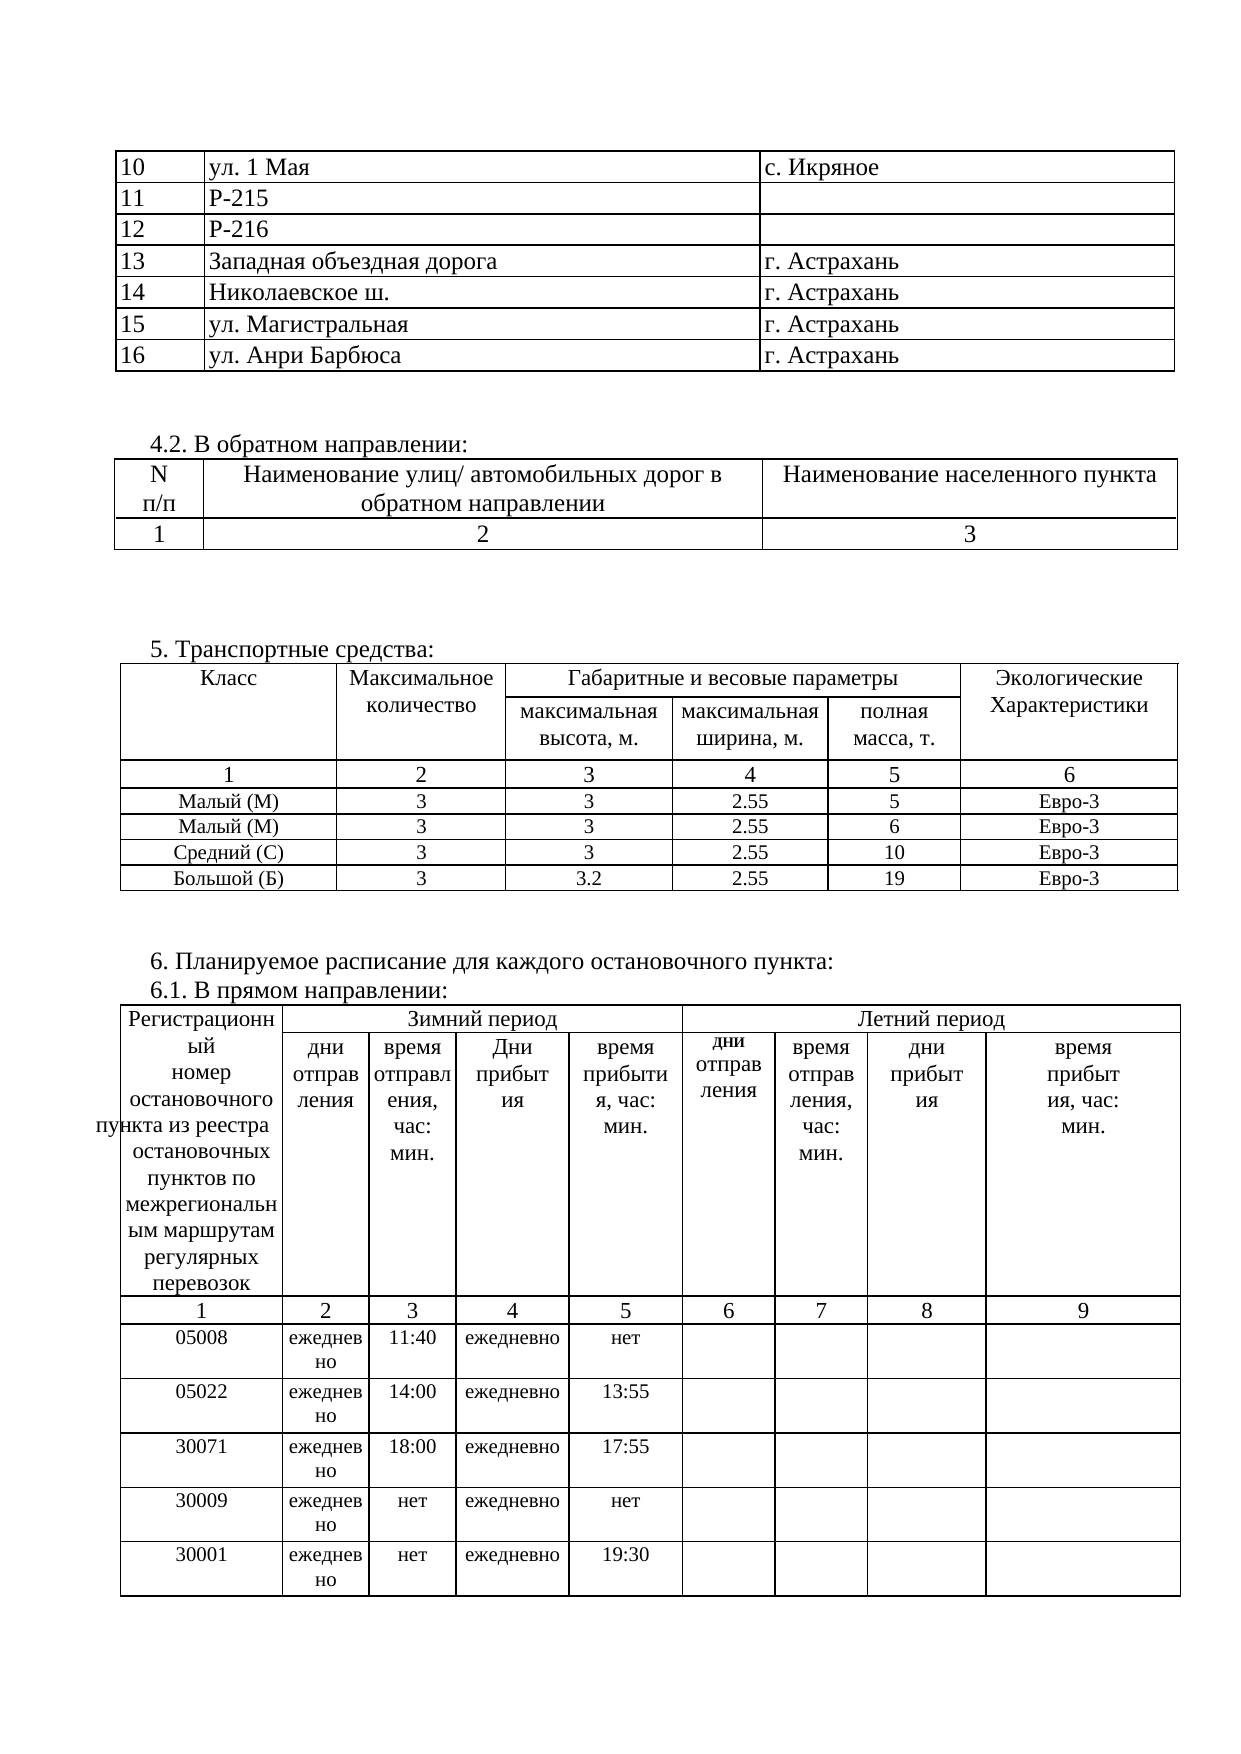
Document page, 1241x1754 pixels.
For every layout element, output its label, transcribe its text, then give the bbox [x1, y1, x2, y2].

table_cell ежедневно [457, 1379, 568, 1432]
table_cell 10 [117, 152, 204, 181]
table_cell 9 [987, 1297, 1180, 1323]
table_cell [761, 215, 1174, 244]
table_cell 17:55 [570, 1434, 682, 1486]
table_cell [776, 1488, 867, 1541]
table_cell 3 [337, 815, 505, 838]
table_header N п/п [115, 460, 203, 517]
table_cell [683, 1488, 774, 1541]
table_cell ежедневно [283, 1379, 368, 1432]
table_cell Малый (М) [121, 815, 336, 838]
table_cell 14 [117, 277, 204, 307]
table_cell дни прибыт ия [868, 1033, 985, 1295]
table_cell 12 [117, 215, 204, 244]
table_cell 5 [829, 789, 960, 813]
table_cell [776, 1379, 867, 1432]
table_cell [987, 1434, 1180, 1486]
table_cell нет [570, 1488, 682, 1541]
table_cell время отправл ения, час: мин. [370, 1033, 455, 1295]
table_cell 05008 [121, 1325, 282, 1378]
table_cell ул. 1 Мая [205, 152, 759, 181]
table_cell 3 [337, 840, 505, 864]
table_cell 3 [506, 815, 672, 838]
table_cell 1 [121, 1297, 282, 1323]
table_header Зимний период [283, 1006, 682, 1032]
table_cell нет [370, 1488, 455, 1541]
table_cell время прибыти я, час: мин. [570, 1033, 682, 1295]
table_cell ул. Магистральная [205, 309, 759, 339]
text 4.2. В обратном направлении: [150, 429, 1090, 458]
table_cell нет [370, 1542, 455, 1595]
table_cell [683, 1434, 774, 1486]
table_cell нет [570, 1325, 682, 1378]
table_cell 7 [776, 1297, 867, 1323]
text 6.1. В прямом направлении: [150, 975, 1090, 1004]
table_cell 5 [829, 761, 960, 787]
table_cell 4 [673, 761, 827, 787]
table_cell Западная объездная дорога [205, 246, 759, 276]
table_cell [987, 1542, 1180, 1595]
table_cell ДНИ отправ ления [683, 1033, 774, 1295]
table_header Регистрационный номер остановочного пункта из реестра остановочных пунктов по межрегиональным маршрутам регулярных перевозок [121, 1006, 282, 1295]
table_cell 3 [506, 761, 672, 787]
table_header Экологические Характеристики [961, 664, 1177, 759]
table_cell 11 [117, 183, 204, 213]
table_cell Николаевское ш. [205, 277, 759, 307]
table_cell 2.55 [673, 789, 827, 813]
table_cell [776, 1325, 867, 1378]
table_cell 3 [506, 840, 672, 864]
table_cell [683, 1542, 774, 1595]
table_cell 16 [117, 340, 204, 370]
table_cell ежедневно [457, 1325, 568, 1378]
table_cell дни отправ ления [283, 1033, 368, 1295]
table_cell максимальная высота, м. [506, 698, 672, 759]
table_cell Малый (М) [121, 789, 336, 813]
table_cell время отправ ления, час: мин. [776, 1033, 867, 1295]
table_cell [868, 1379, 985, 1432]
table_cell 8 [868, 1297, 985, 1323]
table_cell 6 [961, 761, 1177, 787]
table_cell 2 [204, 519, 762, 548]
table_cell [987, 1325, 1180, 1378]
table_cell 11:40 [370, 1325, 455, 1378]
table_header Максимальное количество [337, 664, 505, 759]
table_cell Средний (С) [121, 840, 336, 864]
table_cell 19:30 [570, 1542, 682, 1595]
table_cell 18:00 [370, 1434, 455, 1486]
text 5. Транспортные средства: [150, 634, 1090, 663]
table_cell [987, 1379, 1180, 1432]
table_cell Евро-3 [961, 840, 1177, 864]
table_cell [868, 1542, 985, 1595]
table_cell 30001 [121, 1542, 282, 1595]
table_cell 2.55 [673, 840, 827, 864]
table_cell [683, 1325, 774, 1378]
table_cell 05022 [121, 1379, 282, 1432]
table_cell ежедневно [457, 1488, 568, 1541]
table_cell 3 [506, 789, 672, 813]
table_cell 1 [121, 761, 336, 787]
table_cell 13 [117, 246, 204, 276]
table_cell 30071 [121, 1434, 282, 1486]
table_cell 3 [337, 789, 505, 813]
table_cell [868, 1488, 985, 1541]
table_cell 6 [829, 815, 960, 838]
table_header Габаритные и весовые параметры [506, 664, 960, 696]
table_cell 2 [337, 761, 505, 787]
table_cell 2.55 [673, 866, 827, 890]
table_cell ежедневно [283, 1434, 368, 1486]
table_cell 30009 [121, 1488, 282, 1541]
table_cell 6 [683, 1297, 774, 1323]
table_cell 2.55 [673, 815, 827, 838]
table_header Наименование населенного пункта [763, 460, 1177, 517]
table_cell 15 [117, 309, 204, 339]
table_cell [776, 1434, 867, 1486]
table_cell [776, 1542, 867, 1595]
table_header Класс [121, 664, 336, 759]
table_cell Р-215 [205, 183, 759, 213]
table_cell ежедневно [283, 1325, 368, 1378]
table_cell [868, 1434, 985, 1486]
table_header Летний период [683, 1006, 1180, 1032]
table_cell полная масса, т. [829, 698, 960, 759]
table_cell 19 [829, 866, 960, 890]
table_cell Евро-3 [961, 789, 1177, 813]
table_cell ежедневно [457, 1434, 568, 1486]
table_cell г. Астрахань [761, 309, 1174, 339]
table_cell 13:55 [570, 1379, 682, 1432]
table_cell ежедневно [283, 1542, 368, 1595]
table_cell Евро-3 [961, 866, 1177, 890]
table_cell 2 [283, 1297, 368, 1323]
table_cell 3.2 [506, 866, 672, 890]
table_header Наименование улиц/ автомобильных дорог в обратном направлении [204, 460, 762, 517]
table_cell Большой (Б) [121, 866, 336, 890]
table_cell г. Астрахань [761, 277, 1174, 307]
table_cell Р-216 [205, 215, 759, 244]
table_cell 4 [457, 1297, 568, 1323]
table_cell г. Астрахань [761, 246, 1174, 276]
table_cell [761, 183, 1174, 213]
table_cell с. Икряное [761, 152, 1174, 181]
table_cell 3 [763, 517, 1177, 548]
table_cell ежедневно [283, 1488, 368, 1541]
table_cell г. Астрахань [761, 340, 1174, 370]
table_cell ул. Анри Барбюса [205, 340, 759, 370]
table_cell [683, 1379, 774, 1432]
table_cell 1 [115, 518, 203, 548]
table_cell Дни прибыт ия [457, 1033, 568, 1295]
table_cell 10 [829, 840, 960, 864]
table_cell Евро-3 [961, 815, 1177, 838]
table_cell 14:00 [370, 1379, 455, 1432]
table_cell [987, 1488, 1180, 1541]
table_cell 5 [570, 1297, 682, 1323]
text 6. Планируемое расписание для каждого остановочного пункта: [150, 946, 1090, 975]
table_cell ежедневно [457, 1542, 568, 1595]
table_cell 3 [370, 1297, 455, 1323]
table_cell [868, 1325, 985, 1378]
table_cell 3 [337, 866, 505, 890]
table_cell время прибыт ия, час: мин. [987, 1033, 1180, 1295]
table_cell максимальная ширина, м. [673, 698, 827, 759]
